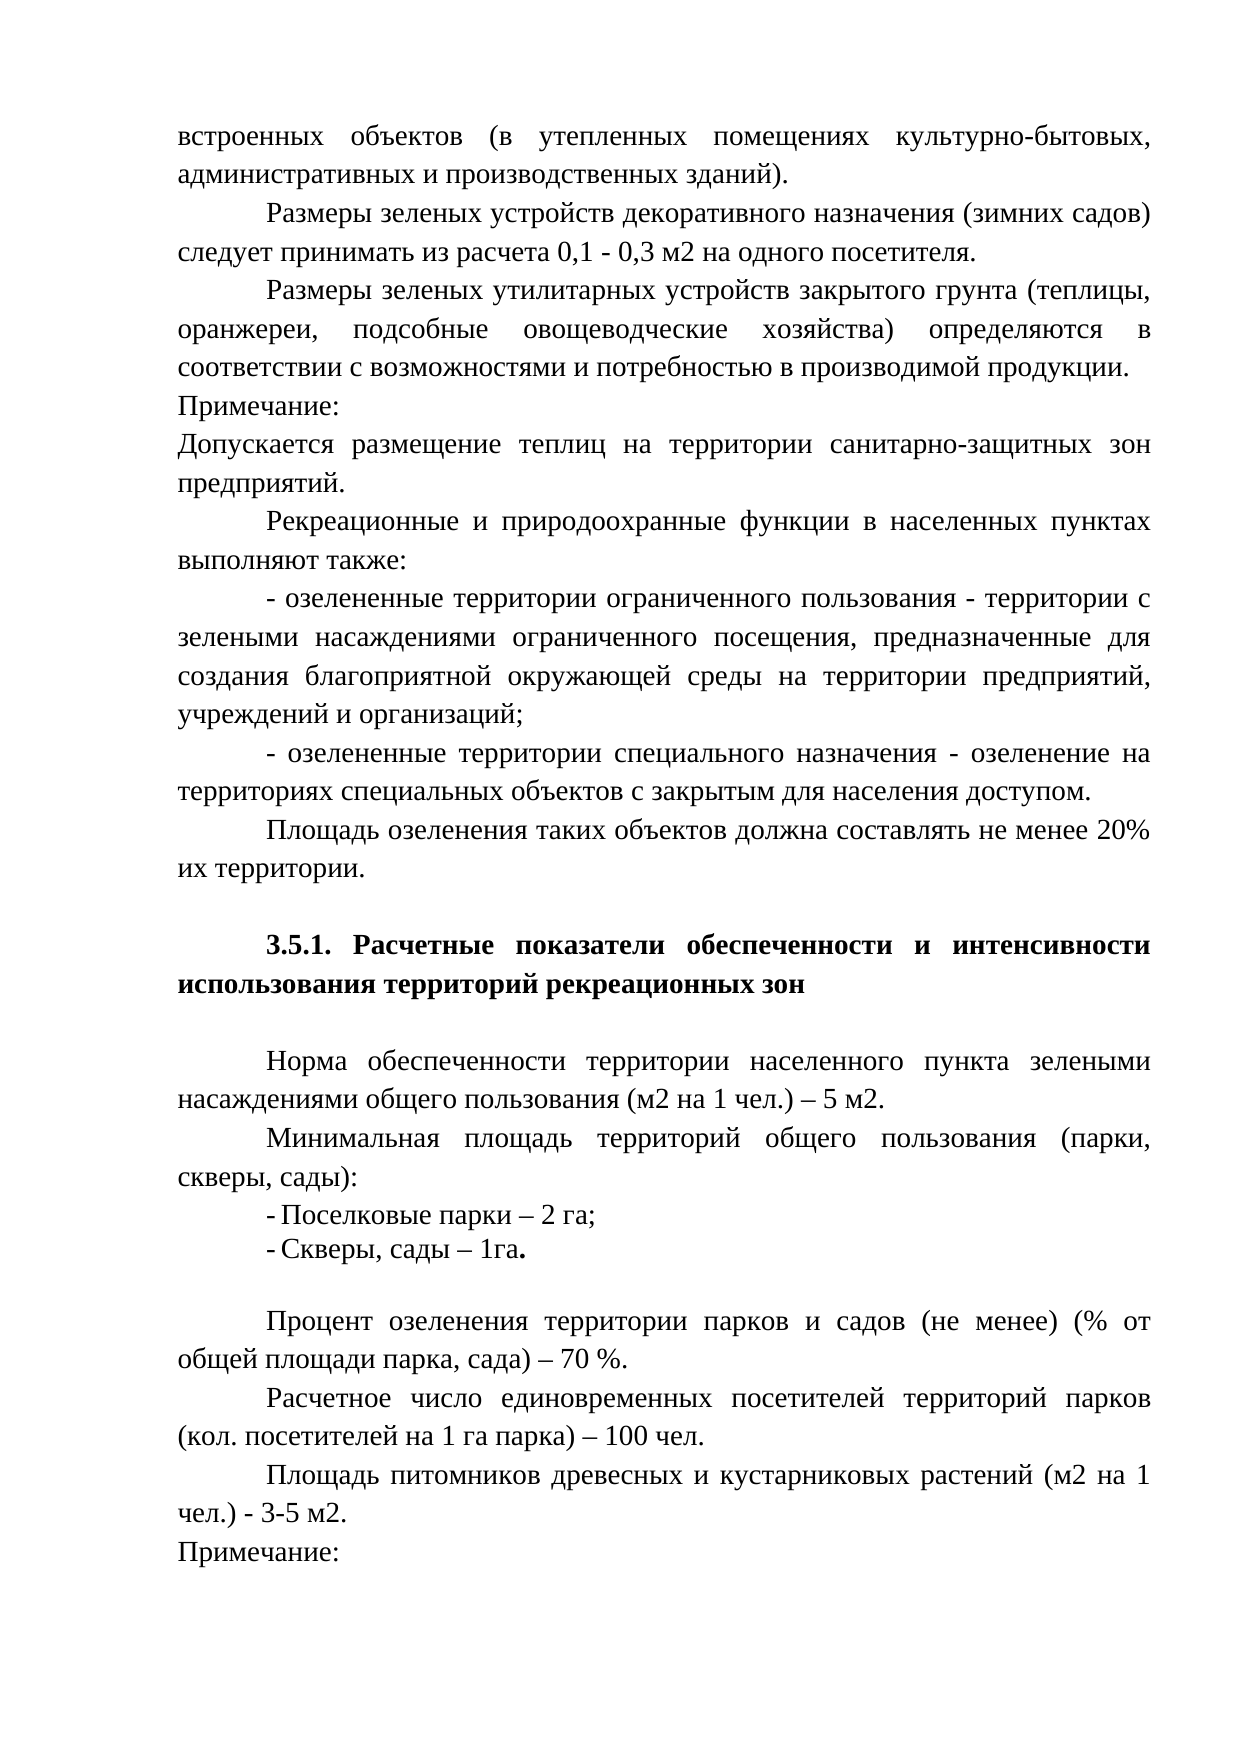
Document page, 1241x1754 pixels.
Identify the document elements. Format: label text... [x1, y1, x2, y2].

text Примечание: [177, 1534, 1152, 1568]
text Норма обеспеченности территории населенного пункта зелеными насаждениями общего пользования (м2 на 1 чел.) – . [177, 1043, 1152, 1115]
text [177, 118, 1152, 190]
text Процент озеленения территории парков и садов (не менее) (% от общей площади парка, сада) – 70 %. [177, 1303, 1152, 1375]
text Расчетное число единовременных посетителей территорий парков (кол. посетителей на парка) – 100 чел. [177, 1380, 1152, 1452]
text Площадь озеленения таких объектов должна составлять не менее 20% их территории. [177, 812, 1152, 884]
text Размеры зеленых утилитарных устройств закрытого грунта (теплицы, оранжереи, подсобные овощеводческие хозяйства) определяются в соответствии с возможностями и потребностью в производимой продукции. [177, 272, 1152, 383]
text Площадь питомников древесных и кустарниковых растений (м2 на 1 чел.) - 3-. [177, 1457, 1152, 1529]
list Скверы, сады – 1га. [177, 1231, 1152, 1264]
text Допускается размещение теплиц на территории санитарно-защитных зон предприятий. [177, 426, 1152, 498]
text Примечание: [177, 388, 1152, 421]
text Минимальная площадь территорий общего пользования (парки, скверы, сады): [177, 1120, 1152, 1192]
text - озелененные территории ограниченного пользования - территории с зелеными насаждениями ограниченного посещения, предназначенные для создания благоприятной окружающей среды на территории предприятий, учреждений и организаций; [177, 581, 1152, 730]
text Рекреационные и природоохранные функции в населенных пунктах выполняют также: [177, 503, 1152, 576]
text - озелененные территории специального назначения - озеленение на территориях специальных объектов с закрытым для населения доступом. [177, 735, 1152, 807]
list Поселковые парки – ; [177, 1197, 1152, 1231]
text Размеры зеленых устройств декоративного назначения (зимних садов) следует принимать из расчета 0,1 - 0,3 м2 на одного посетителя. [177, 195, 1152, 267]
text 3.5.1. Расчетные показатели обеспеченности и интенсивности использования территорий рекреационных зон [177, 927, 1152, 999]
